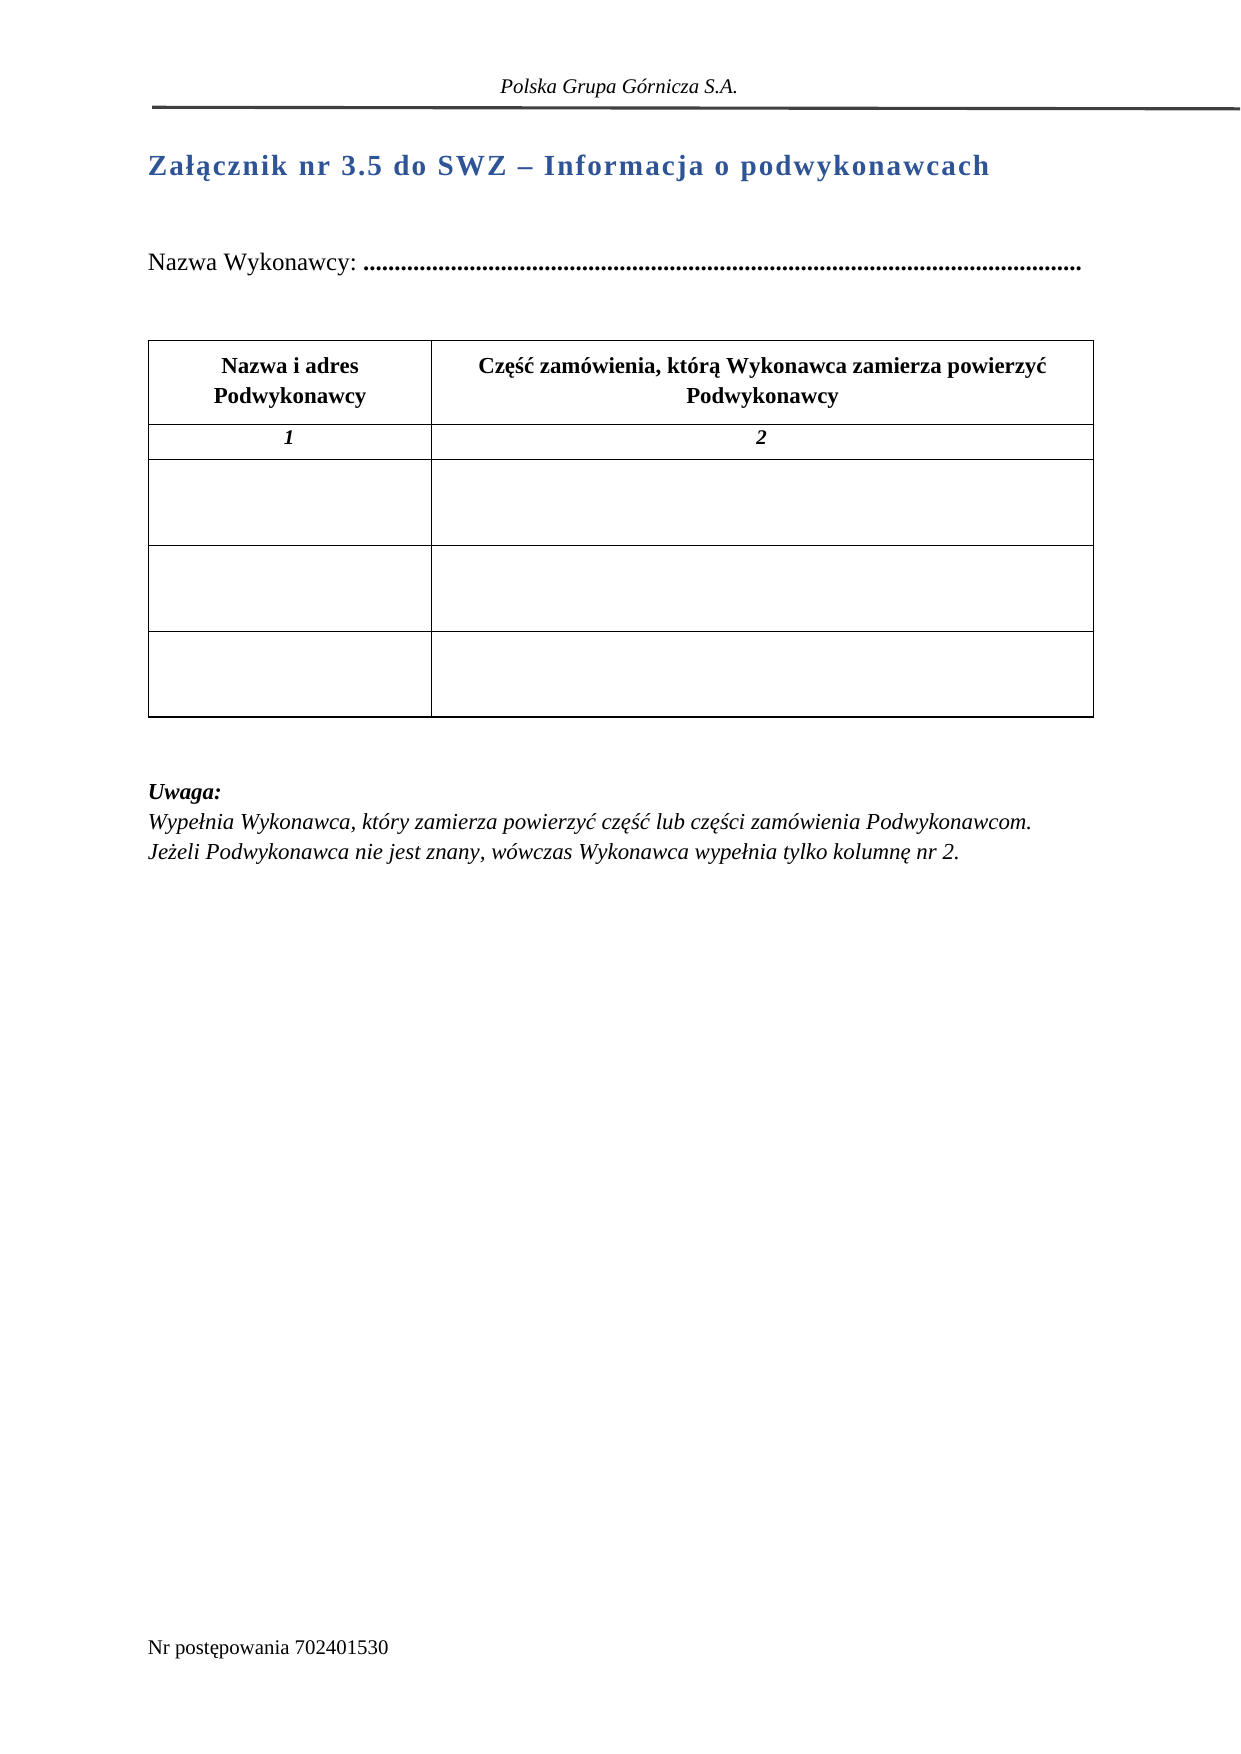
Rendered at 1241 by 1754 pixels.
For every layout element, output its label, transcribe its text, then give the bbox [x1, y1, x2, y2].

text Załącznik nr 3.5 do SWZ – Informacja o podwykonawcach [148, 148, 1093, 181]
table_cell [432, 632, 1093, 716]
table_header Nazwa i adres Podwykonawcy [149, 341, 431, 424]
table_header Część zamówienia, którą Wykonawca zamierza powierzyć Podwykonawcy [432, 341, 1093, 424]
text Jeżeli Podwykonawca nie jest znany, wówczas Wykonawca wypełnia tylko kolumnę nr 2. [148, 838, 1093, 864]
table_cell 2 [432, 425, 1093, 459]
text Wypełnia Wykonawca, który zamierza powierzyć część lub części zamówienia Podwykonawcom. [148, 808, 1093, 834]
table_cell [432, 460, 1093, 545]
table_cell [149, 460, 431, 545]
table_cell 1 [149, 425, 431, 459]
table_cell [432, 546, 1093, 631]
table_cell [149, 546, 431, 631]
text Nazwa Wykonawcy: ................................................................................................................... [148, 247, 1093, 275]
table_cell [149, 632, 431, 716]
text Uwaga: [148, 778, 1093, 804]
